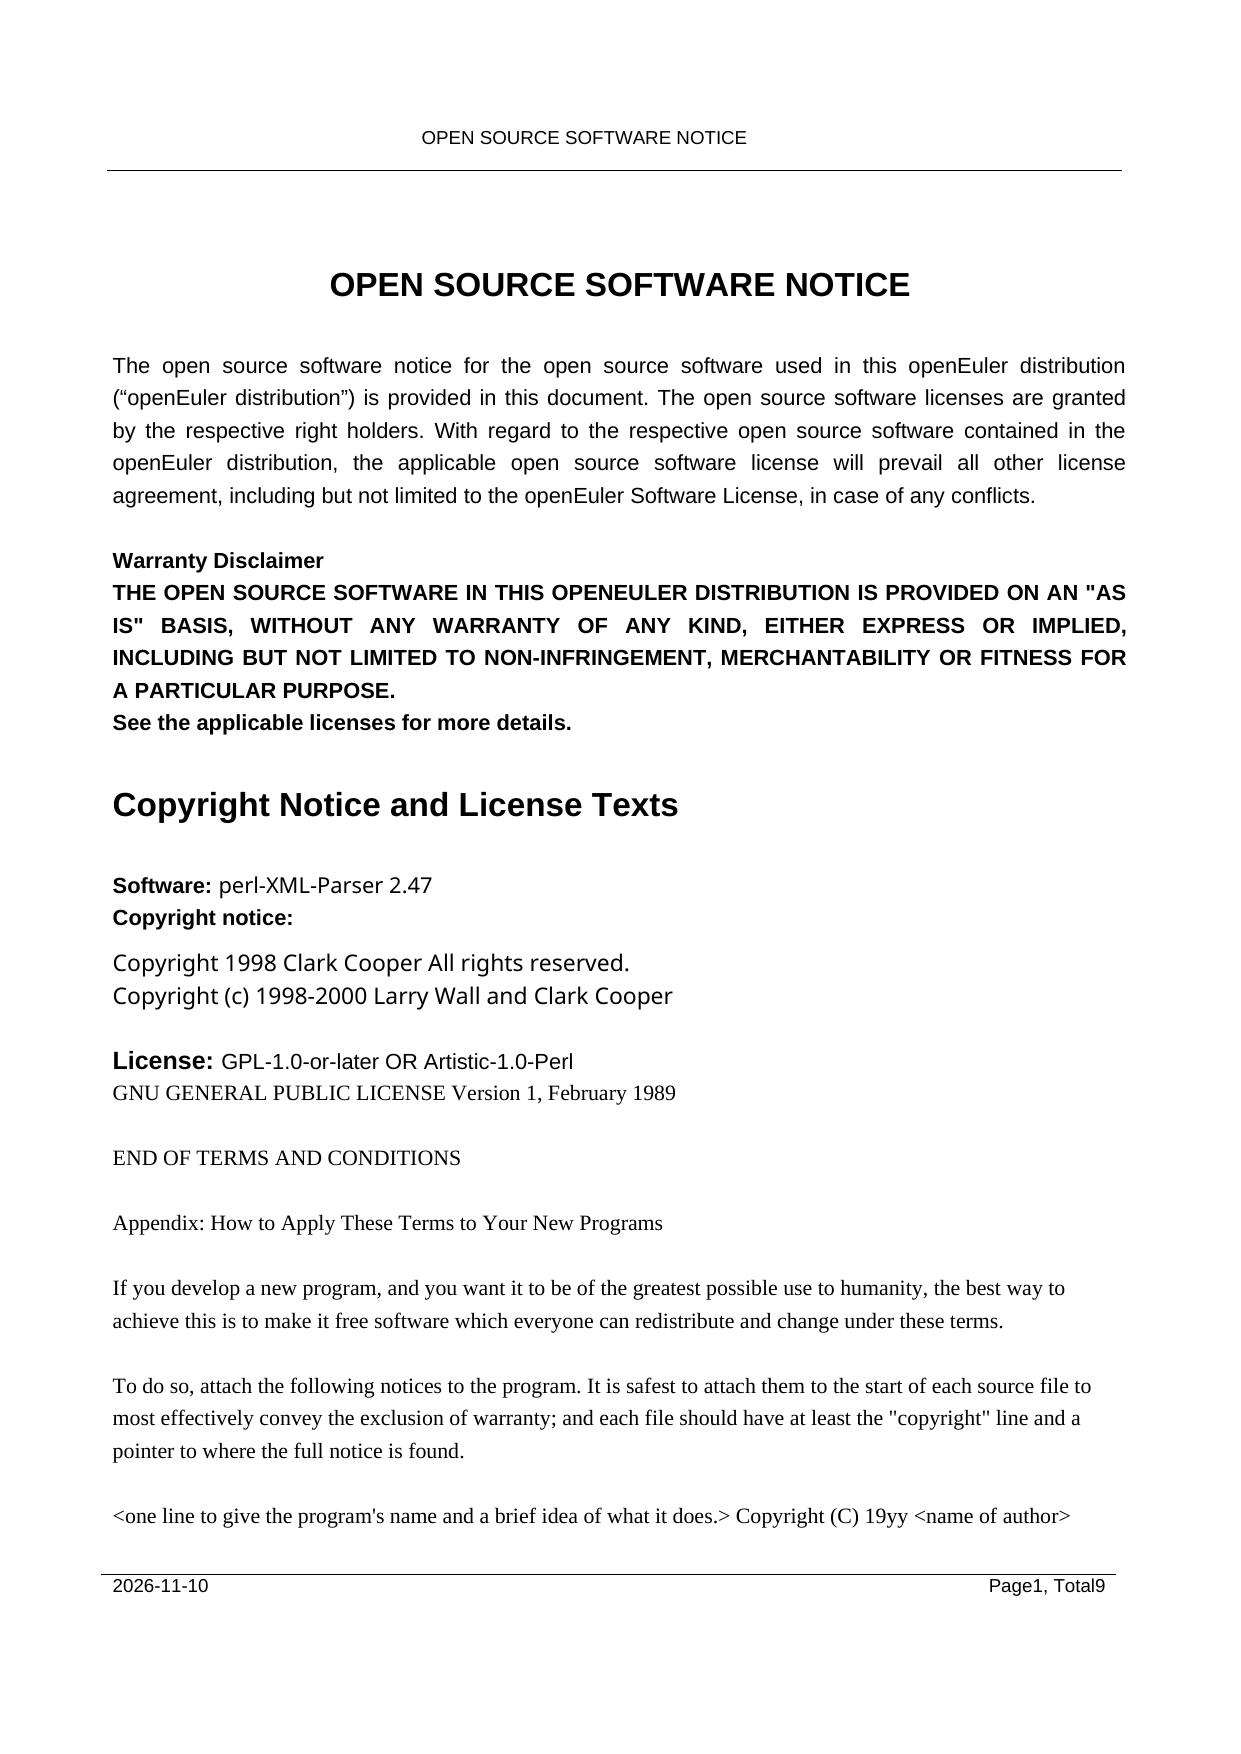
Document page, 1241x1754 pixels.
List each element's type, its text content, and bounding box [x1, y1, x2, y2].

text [112, 1077, 1128, 1532]
text OPEN SOURCE SOFTWARE NOTICE [112, 251, 1128, 316]
text THE OPEN SOURCE SOFTWARE IN THIS OPENEULER DISTRIBUTION IS PROVIDED ON AN "AS IS" BASIS, WITHOUT ANY WARRANTY OF ANY KIND, EITHER EXPRESS OR IMPLIED, INCLUDING BUT NOT LIMITED TO NON-INFRINGEMENT, MERCHANTABILITY OR FITNESS FOR A PARTICULAR PURPOSE. See the applicable licenses for more details. [112, 576, 1128, 739]
text License: GPL-1.0-or-later OR Artistic-1.0-Perl [112, 1044, 1128, 1077]
text Copyright Notice and License Texts [112, 771, 1128, 836]
text Warranty Disclaimer [112, 544, 1128, 576]
text Copyright notice: [112, 901, 1128, 934]
title Software: perl-XML-Parser 2.47 [112, 869, 1128, 901]
text The open source software notice for the open source software used in this openEuler distribution (“openEuler distribution”) is provided in this document. The open source software licenses are granted by the respective right holders. With regard to the respective open source software contained in the openEuler distribution, the applicable open source software license will prevail all other license agreement, including but not limited to the openEuler Software License, in case of any conflicts. [112, 349, 1128, 511]
text Copyright 1998 Clark Cooper All rights reserved. Copyright (c) 1998-2000 Larry Wall and Clark Cooper [112, 947, 1128, 1044]
